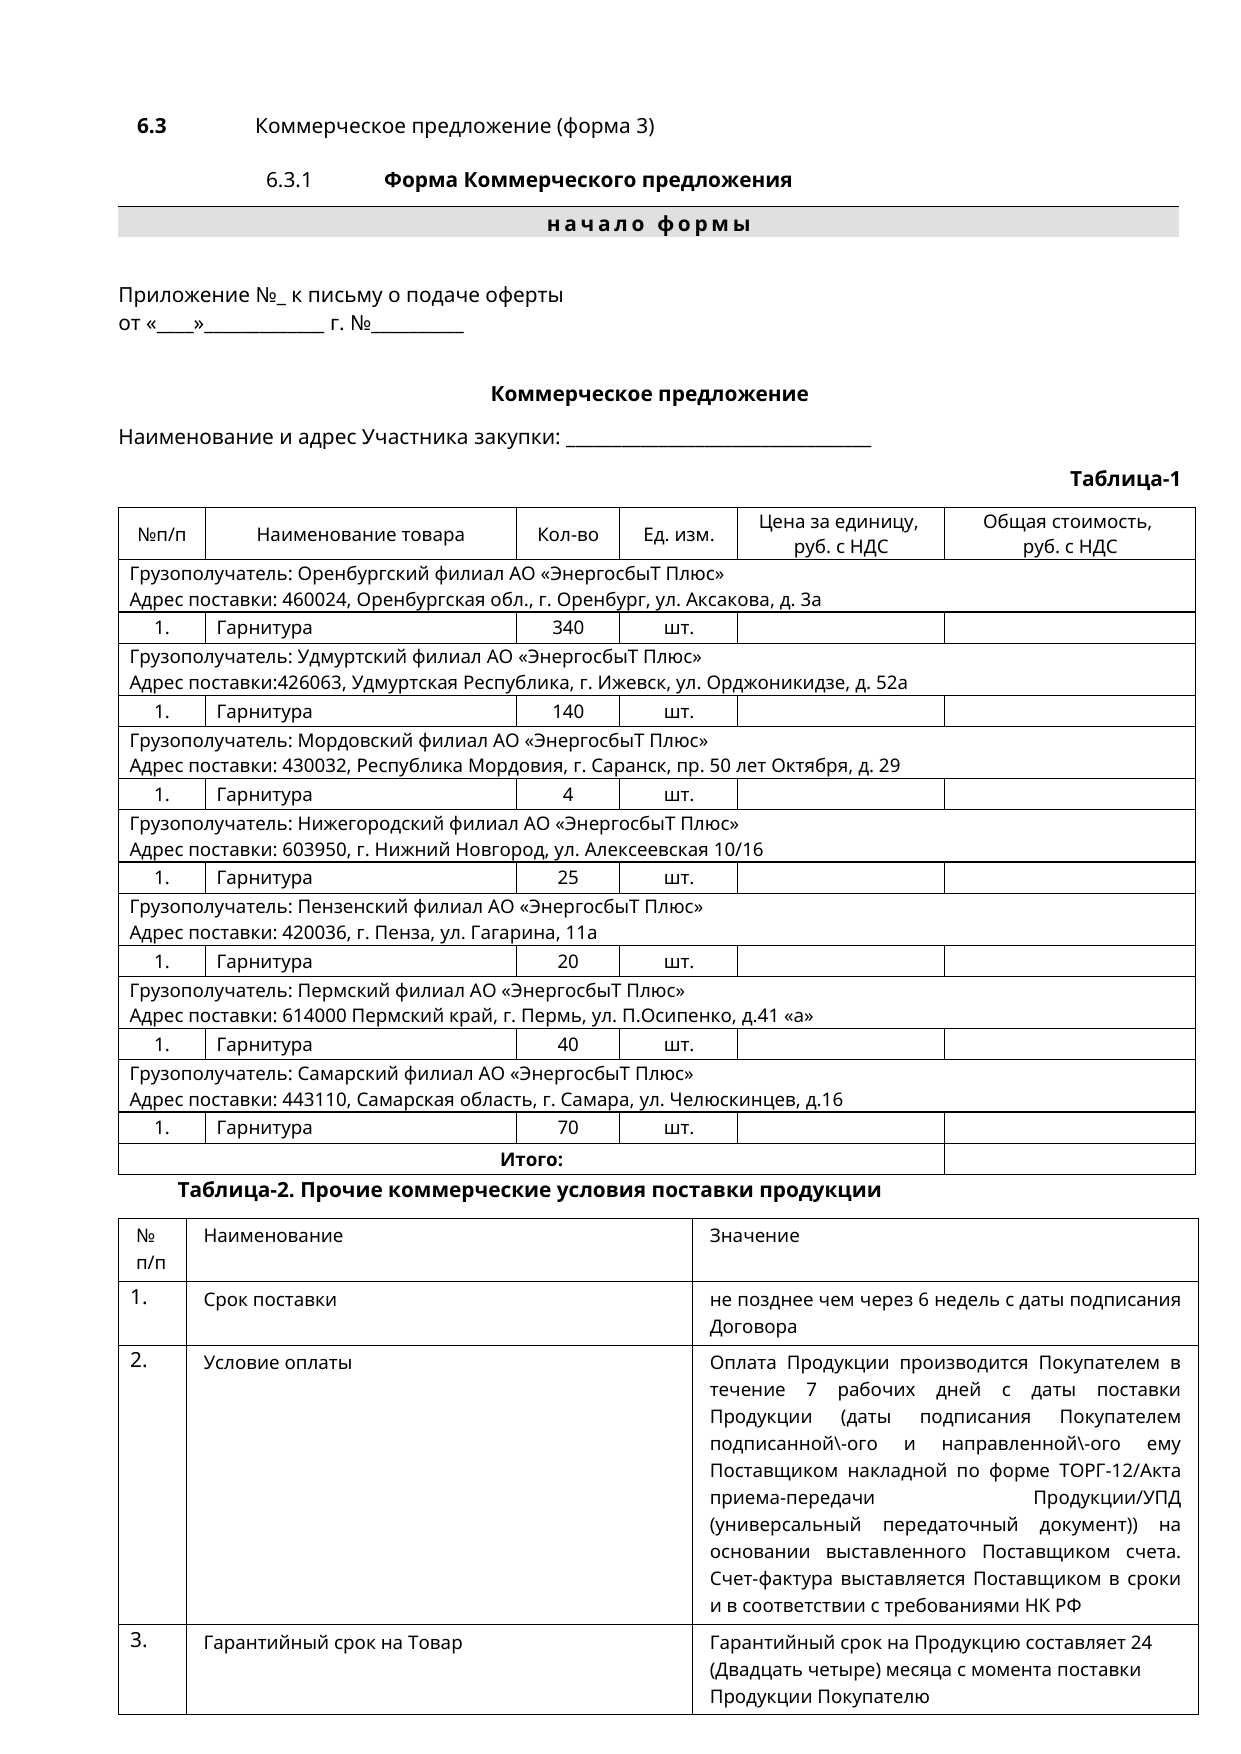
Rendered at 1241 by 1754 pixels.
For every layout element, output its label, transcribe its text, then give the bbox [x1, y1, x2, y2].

table_cell Срок поставки [187, 1282, 692, 1344]
table_cell [738, 1029, 944, 1059]
table_header Кол-во [517, 508, 619, 559]
table_cell [119, 1346, 186, 1624]
table_cell 340 [517, 613, 619, 643]
table_cell [119, 1282, 186, 1344]
table_cell [945, 1113, 1195, 1143]
table_cell шт. [620, 696, 737, 726]
table_cell [945, 1029, 1195, 1059]
table_cell Гарантийный срок на Продукцию составляет 24 (Двадцать четыре) месяца с момента поставки Продукции Покупателю [693, 1625, 1198, 1714]
table_header Ед. изм. [620, 508, 737, 559]
table_cell [738, 946, 944, 976]
subtitle Коммерческое предложение (форма 3) [137, 111, 1181, 140]
text Приложение №_ к письму о подаче оферты от «____»_____________ г. №__________ [118, 280, 1181, 337]
table_cell [738, 613, 944, 643]
table_cell шт. [620, 779, 737, 809]
list Форма Коммерческого предложения [266, 165, 1181, 193]
text Таблица-1 [118, 464, 1181, 493]
table_cell 140 [517, 696, 619, 726]
table_header №п/п [119, 508, 205, 559]
table_cell шт. [620, 946, 737, 976]
table_cell Гарнитура [206, 779, 516, 809]
table_cell Грузополучатель: Удмуртский филиал АО «ЭнергосбыТ Плюс» Адрес поставки:426063, Удмуртская Республика, г. Ижевск, ул. Орджоникидзе, д. 52а [119, 644, 1195, 695]
table_cell 1. [119, 1029, 205, 1059]
table_header Значение [693, 1219, 1198, 1281]
table_cell 1. [119, 863, 205, 893]
table_cell Грузополучатель: Нижегородский филиал АО «ЭнергосбыТ Плюс» Адрес поставки: 603950, г. Нижний Новгород, ул. Алексеевская 10/16 [119, 810, 1195, 861]
table_cell шт. [620, 1113, 737, 1143]
table_cell Гарантийный срок на Товар [187, 1625, 692, 1714]
table_cell Гарнитура [206, 863, 516, 893]
table_cell [945, 613, 1195, 643]
table_cell [945, 863, 1195, 893]
table_header Цена за единицу, руб. с НДС [738, 508, 944, 559]
table_cell Грузополучатель: Самарский филиал АО «ЭнергосбыТ Плюс» Адрес поставки: 443110, Самарская область, г. Самара, ул. Челюскинцев, д.16 [119, 1060, 1195, 1111]
table_cell Гарнитура [206, 946, 516, 976]
table_cell [945, 1144, 1195, 1174]
table_cell 1. [119, 696, 205, 726]
table_cell Оплата Продукции производится Покупателем в течение 7 рабочих дней с даты поставки Продукции (даты подписания Покупателем подписанной\-ого и направленной\-ого ему Поставщиком накладной по форме ТОРГ-12/Акта приема-передачи Продукции/УПД (универсальный передаточный документ)) на основании выставленного Поставщиком счета. Счет-фактура выставляется Поставщиком в сроки и в соответствии с требованиями НК РФ [693, 1346, 1198, 1624]
table_cell шт. [620, 613, 737, 643]
table_cell Грузополучатель: Пензенский филиал АО «ЭнергосбыТ Плюс» Адрес поставки: 420036, г. Пенза, ул. Гагарина, 11а [119, 894, 1195, 945]
table_cell 25 [517, 863, 619, 893]
table_header Наименование [187, 1219, 692, 1281]
table_cell не позднее чем через 6 недель с даты подписания Договора [693, 1282, 1198, 1344]
table_header № п/п [119, 1219, 186, 1281]
table_cell 20 [517, 946, 619, 976]
table_cell Грузополучатель: Мордовский филиал АО «ЭнергосбыТ Плюс» Адрес поставки: 430032, Республика Мордовия, г. Саранск, пр. 50 лет Октября, д. 29 [119, 727, 1195, 778]
table_cell 1. [119, 613, 205, 643]
table_cell Итого: [119, 1144, 944, 1174]
table_cell 70 [517, 1113, 619, 1143]
text Таблица-2. Прочие коммерческие условия поставки продукции [118, 1175, 1181, 1203]
table_cell 1. [119, 779, 205, 809]
table_cell [738, 1113, 944, 1143]
table_cell [738, 696, 944, 726]
table_cell Гарнитура [206, 1029, 516, 1059]
table_cell [945, 779, 1195, 809]
table_cell [945, 946, 1195, 976]
table_cell Грузополучатель: Оренбургский филиал АО «ЭнергосбыТ Плюс» Адрес поставки: 460024, Оренбургская обл., г. Оренбург, ул. Аксакова, д. 3а [119, 560, 1195, 611]
table_cell Гарнитура [206, 613, 516, 643]
table_cell [945, 696, 1195, 726]
text Коммерческое предложение [118, 379, 1181, 408]
table_cell [119, 1625, 186, 1714]
table_cell Гарнитура [206, 696, 516, 726]
table_cell Гарнитура [206, 1113, 516, 1143]
table_cell [738, 779, 944, 809]
table_cell 40 [517, 1029, 619, 1059]
table_cell шт. [620, 1029, 737, 1059]
table_cell [738, 863, 944, 893]
table_header Наименование товара [206, 508, 516, 559]
table_cell 1. [119, 1113, 205, 1143]
text Наименование и адрес Участника закупки: _________________________________ [118, 422, 1181, 450]
table_cell 4 [517, 779, 619, 809]
table_cell 1. [119, 946, 205, 976]
table_header Общая стоимость, руб. с НДС [945, 508, 1195, 559]
text начало формы [118, 207, 1179, 237]
table_cell Грузополучатель: Пермский филиал АО «ЭнергосбыТ Плюс» Адрес поставки: 614000 Пермский край, г. Пермь, ул. П.Осипенко, д.41 «а» [119, 977, 1195, 1028]
table_cell шт. [620, 863, 737, 893]
table_cell Условие оплаты [187, 1346, 692, 1624]
